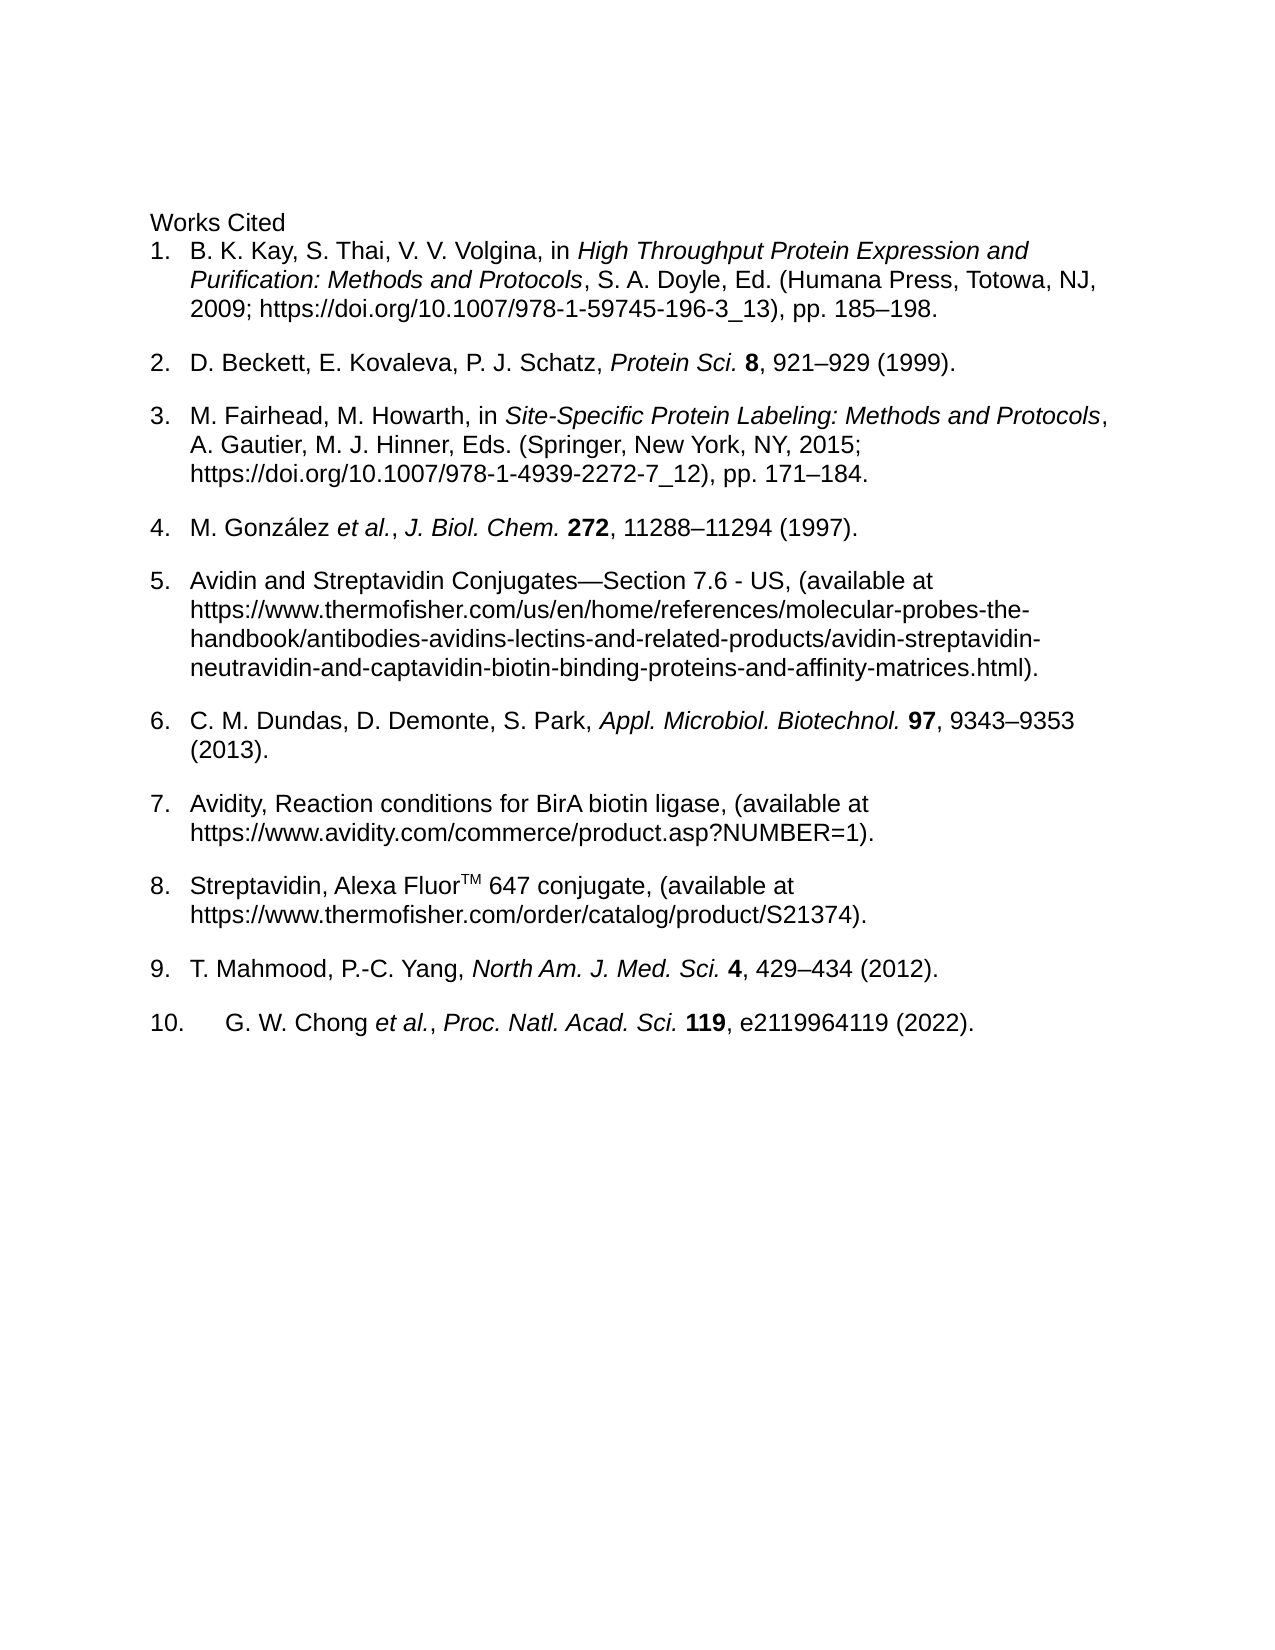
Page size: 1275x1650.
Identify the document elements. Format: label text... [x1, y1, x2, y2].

text 1. B. K. Kay, S. Thai, V. V. Volgina, in High Throughput Protein Expression and Purification: Methods and Protocols, S. A. Doyle, Ed. (Humana Press, Totowa, NJ, 2009; https://doi.org/10.1007/978-1-59745-196-3_13), pp. 185–198. [150, 236, 1125, 322]
text 4. M. González et al., J. Biol. Chem. 272, 11288–11294 (1997). [150, 512, 1125, 541]
text 2. D. Beckett, E. Kovaleva, P. J. Schatz, Protein Sci. 8, 921–929 (1999). [150, 347, 1125, 376]
text 9. T. Mahmood, P.-C. Yang, North Am. J. Med. Sci. 4, 429–434 (2012). [150, 954, 1125, 982]
text 7. Avidity, Reaction conditions for BirA biotin ligase, (available at https://www.avidity.com/commerce/product.asp?NUMBER=1). [150, 789, 1125, 846]
text 5. Avidin and Streptavidin Conjugates—Section 7.6 - US, (available at https://www.thermofisher.com/us/en/home/references/molecular-probes-the-handbook/antibodies-avidins-lectins-and-related-products/avidin-streptavidin-neutravidin-and-captavidin-biotin-binding-proteins-and-affinity-matrices.html). [150, 566, 1125, 681]
text 10. G. W. Chong et al., Proc. Natl. Acad. Sci. 119, e2119964119 (2022). [150, 1007, 1125, 1036]
text 8. Streptavidin, Alexa FluorTM 647 conjugate, (available at https://www.thermofisher.com/order/catalog/product/S21374). [150, 871, 1125, 929]
text 3. M. Fairhead, M. Howarth, in Site-Specific Protein Labeling: Methods and Protocols, A. Gautier, M. J. Hinner, Eds. (Springer, New York, NY, 2015; https://doi.org/10.1007/978-1-4939-2272-7_12), pp. 171–184. [150, 401, 1125, 487]
text 6. C. M. Dundas, D. Demonte, S. Park, Appl. Microbiol. Biotechnol. 97, 9343–9353 (2013). [150, 706, 1125, 764]
text Works Cited [150, 207, 1125, 236]
